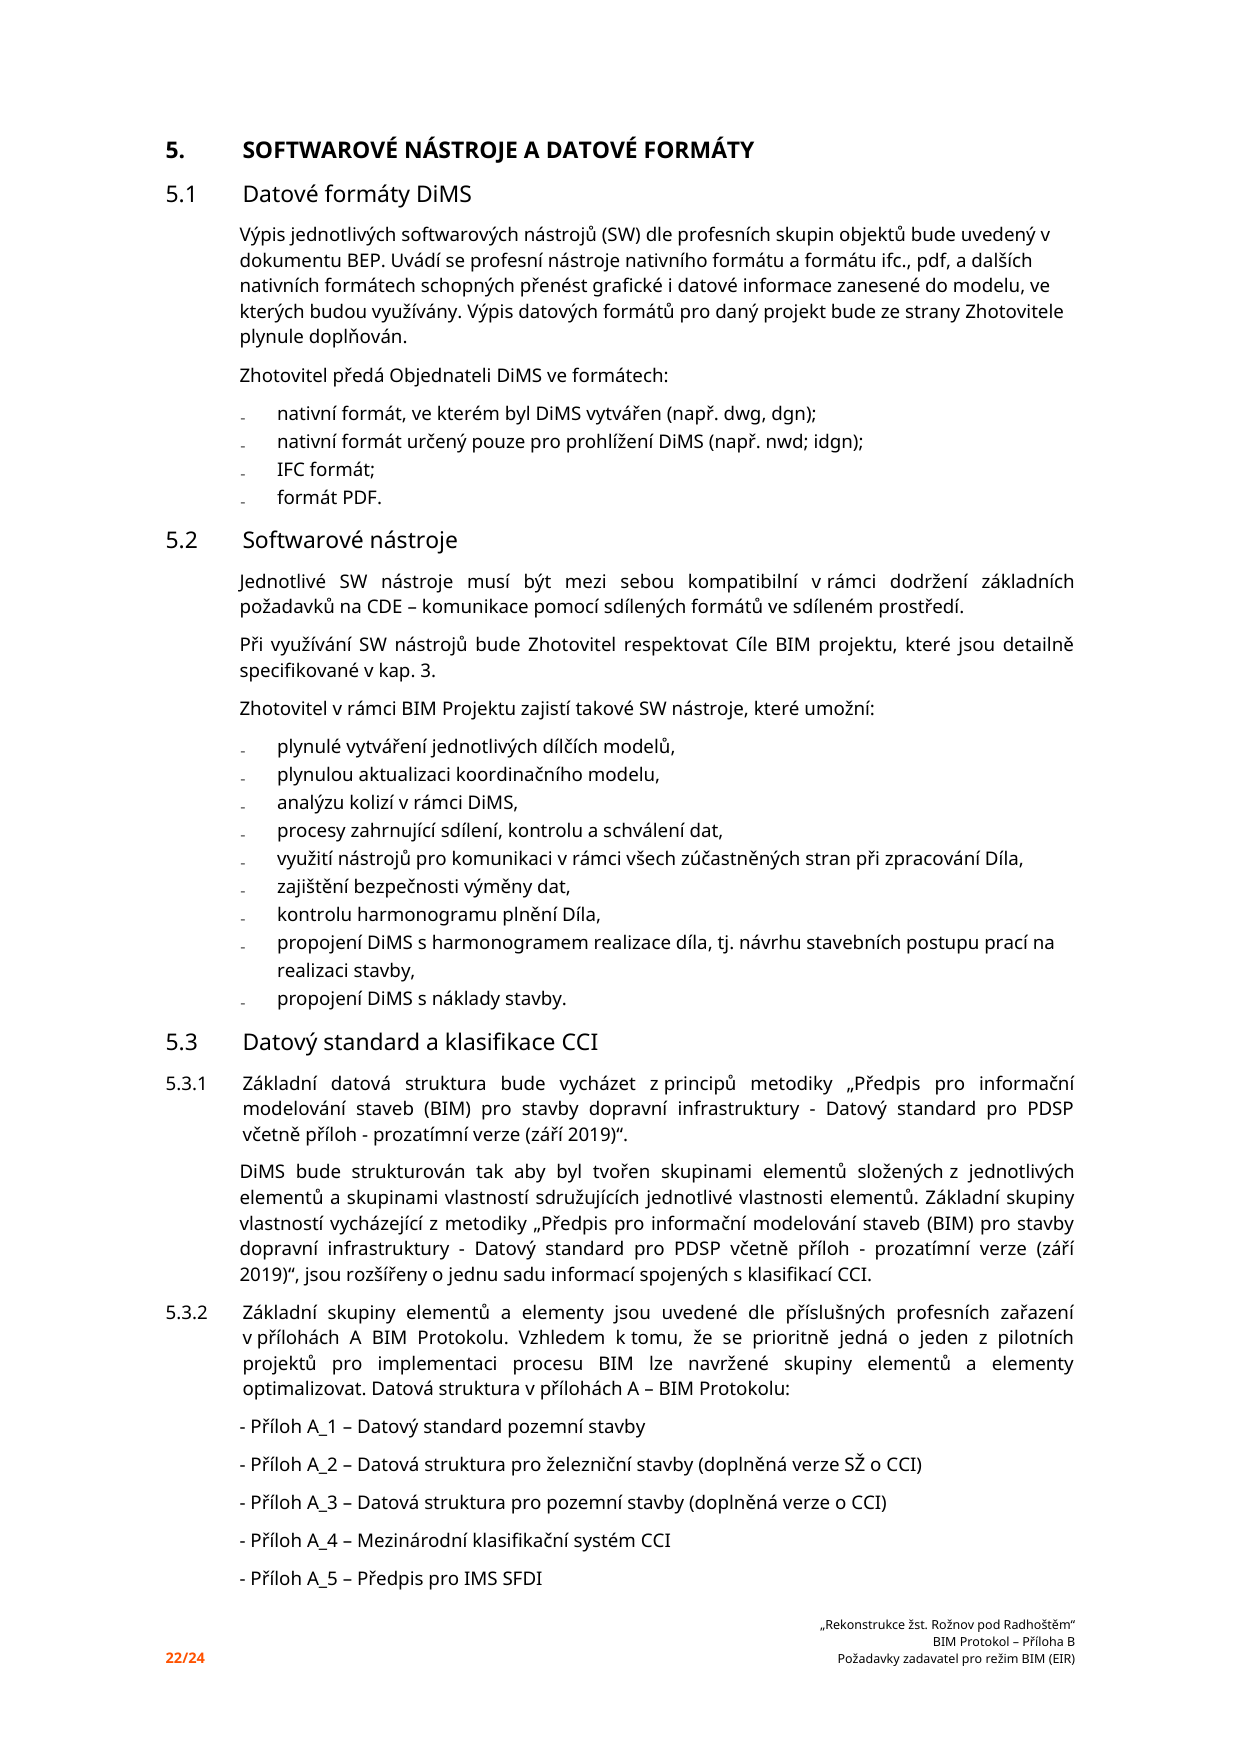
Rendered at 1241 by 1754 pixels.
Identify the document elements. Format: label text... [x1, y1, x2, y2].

text Softwarové nástroje [165, 524, 1075, 556]
text Základní datová struktura bude vycházet z principů metodiky „Předpis pro informační modelování staveb (BIM) pro stavby dopravní infrastruktury - Datový standard pro PDSP včetně příloh - prozatímní verze (září 2019)“. [165, 1070, 1075, 1146]
text DiMS bude strukturován tak aby byl tvořen skupinami elementů složených z jednotlivých elementů a skupinami vlastností sdružujících jednotlivé vlastnosti elementů. Základní skupiny vlastností vycházející z metodiky „Předpis pro informační modelování staveb (BIM) pro stavby dopravní infrastruktury - Datový standard pro PDSP včetně příloh - prozatímní verze (září 2019)“, jsou rozšířeny o jednu sadu informací spojených s klasifikací CCI. [239, 1159, 1075, 1286]
text Jednotlivé SW nástroje musí být mezi sebou kompatibilní v rámci dodržení základních požadavků na CDE – komunikace pomocí sdílených formátů ve sdíleném prostředí. [239, 568, 1075, 619]
text - Příloh A_2 – Datová struktura pro železniční stavby (doplněná verze SŽ o CCI) [165, 1452, 1075, 1477]
text - Příloh A_1 – Datový standard pozemní stavby [165, 1413, 1075, 1439]
list procesy zahrnující sdílení, kontrolu a schválení dat, [239, 817, 1075, 843]
text Základní skupiny elementů a elementy jsou uvedené dle příslušných profesních zařazení v přílohách A BIM Protokolu. Vzhledem k tomu, že se prioritně jedná o jeden z pilotních projektů pro implementaci procesu BIM lze navržené skupiny elementů a elementy optimalizovat. Datová struktura v přílohách A – BIM Protokolu: [165, 1299, 1075, 1401]
text Zhotovitel v rámci BIM Projektu zajistí takové SW nástroje, které umožní: [165, 695, 1075, 721]
list nativní formát určený pouze pro prohlížení DiMS (např. nwd; idgn); [239, 428, 1075, 453]
text Softwarové nástroje a datové formáty [165, 134, 1075, 166]
list kontrolu harmonogramu plnění Díla, [239, 901, 1075, 927]
list analýzu kolizí v rámci DiMS, [239, 789, 1075, 815]
list propojení DiMS s harmonogramem realizace díla, tj. návrhu stavebních postupu prací na realizaci stavby, [239, 929, 1075, 983]
text Datové formáty DiMS [165, 178, 1075, 209]
list formát PDF. [239, 484, 1075, 509]
text Zhotovitel předá Objednateli DiMS ve formátech: [165, 362, 1075, 387]
list propojení DiMS s náklady stavby. [239, 986, 1075, 1011]
list plynulé vytváření jednotlivých dílčích modelů, [239, 733, 1075, 759]
list IFC formát; [239, 456, 1075, 481]
text - Příloh A_4 – Mezinárodní klasifikační systém CCI [165, 1528, 1075, 1553]
list zajištění bezpečnosti výměny dat, [239, 873, 1075, 899]
list plynulou aktualizaci koordinačního modelu, [239, 761, 1075, 787]
text - Příloh A_3 – Datová struktura pro pozemní stavby (doplněná verze o CCI) [165, 1489, 1075, 1515]
text Datový standard a klasifikace CCI [165, 1026, 1075, 1057]
list nativní formát, ve kterém byl DiMS vytvářen (např. dwg, dgn); [239, 400, 1075, 425]
text - Příloh A_5 – Předpis pro IMS SFDI [165, 1566, 1075, 1591]
text Při využívání SW nástrojů bude Zhotovitel respektovat Cíle BIM projektu, které jsou detailně specifikované v kap. 3. [239, 632, 1075, 683]
list využití nástrojů pro komunikaci v rámci všech zúčastněných stran při zpracování Díla, [239, 845, 1075, 871]
text Výpis jednotlivých softwarových nástrojů (SW) dle profesních skupin objektů bude uvedený v dokumentu BEP. Uvádí se profesní nástroje nativního formátu a formátu ifc., pdf, a dalších nativních formátech schopných přenést grafické i datové informace zanesené do modelu, ve kterých budou využívány. Výpis datových formátů pro daný projekt bude ze strany Zhotovitele plynule doplňován. [239, 222, 1075, 349]
